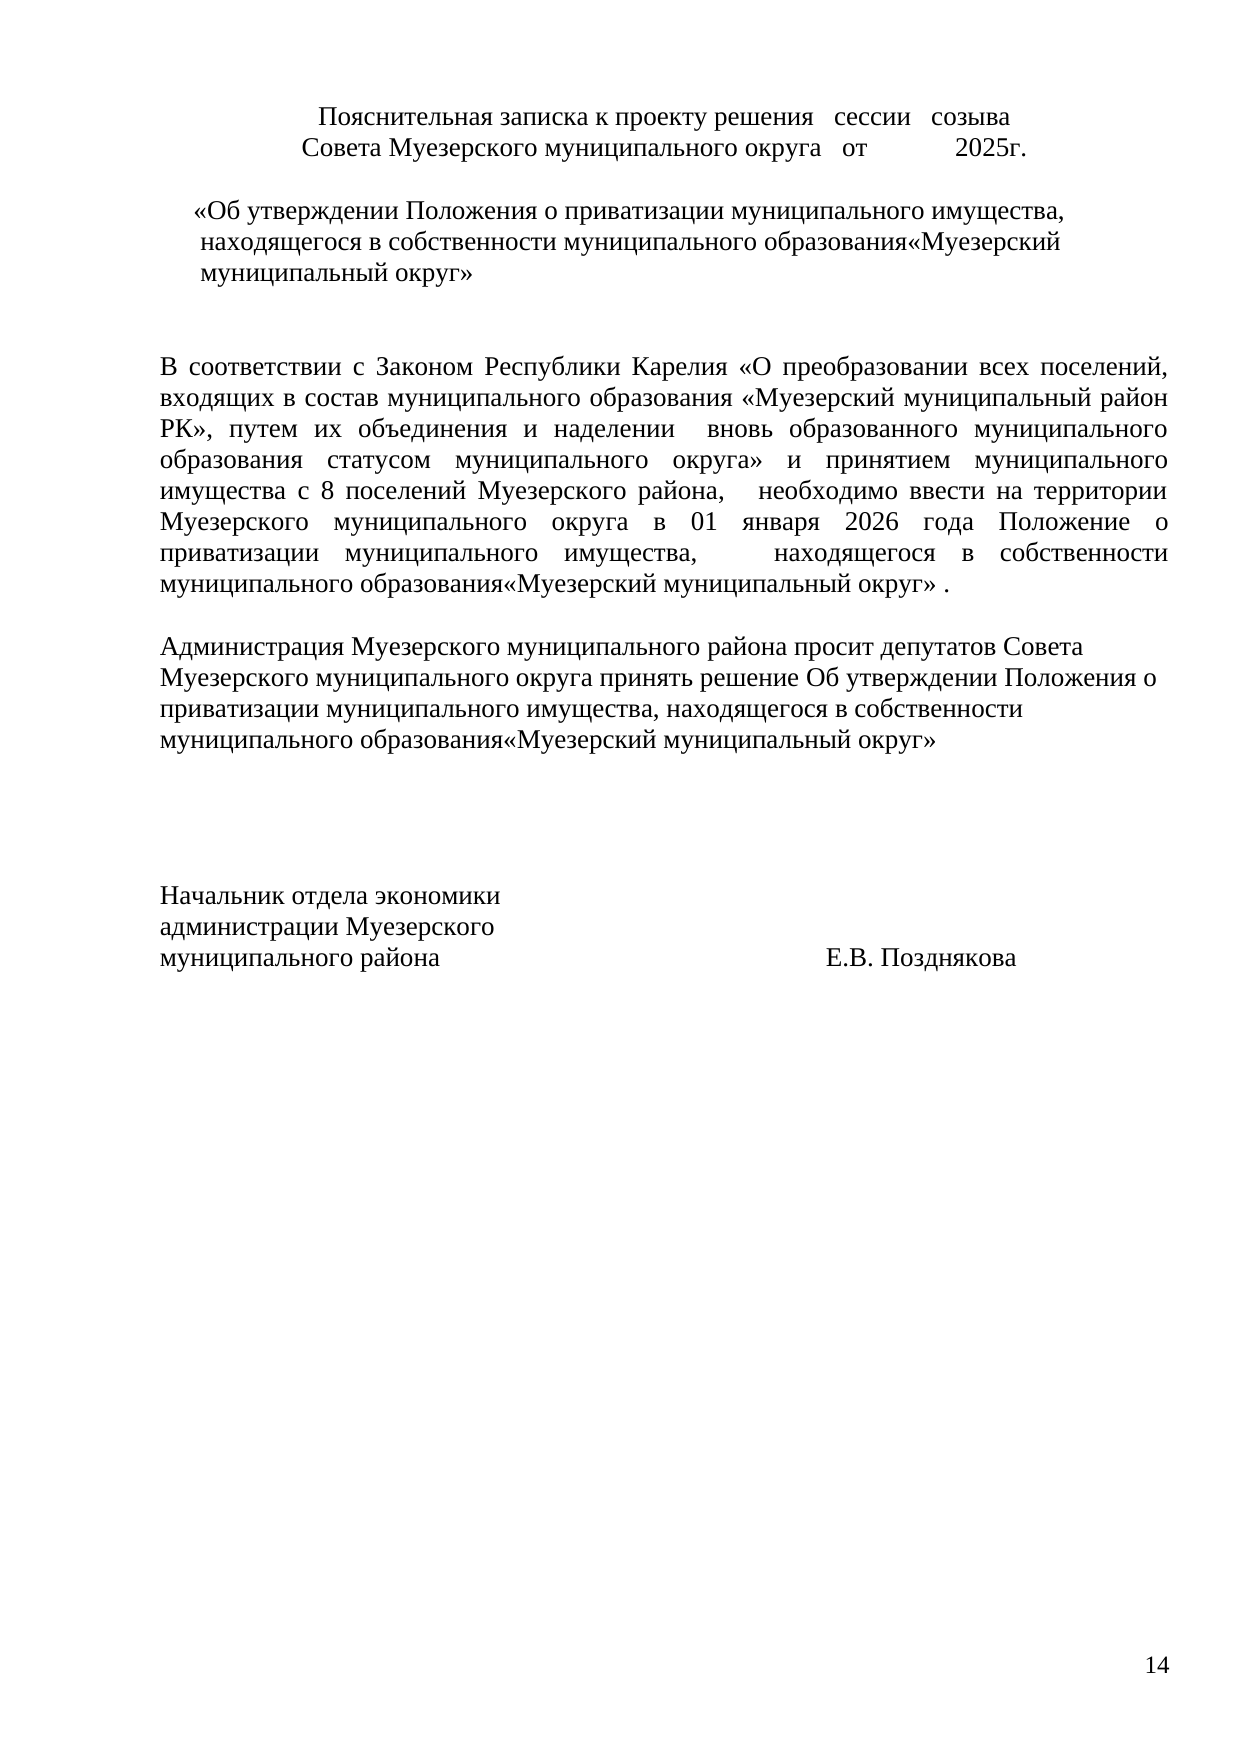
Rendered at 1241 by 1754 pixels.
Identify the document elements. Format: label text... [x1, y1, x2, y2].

text Совета Муезерского муниципального округа от 2025г. [159, 132, 1169, 163]
text муниципального района Е.В. Позднякова [159, 941, 1169, 972]
text находящегося в собственности муниципального образования«Муезерский [159, 225, 1169, 256]
text «Об утверждении Положения о приватизации муниципального имущества, [159, 194, 1169, 225]
text В соответствии с Законом Республики Карелия «О преобразовании всех поселений, входящих в состав муниципального образования «Муезерский муниципальный район РК», путем их объединения и наделении вновь образованного муниципального образования статусом муниципального округа» и принятием муниципального имущества с 8 поселений Муезерского района, необходимо ввести на территории Муезерского муниципального округа в 01 января 2026 года Положение о приватизации муниципального имущества, находящегося в собственности муниципального образования«Муезерский муниципальный округ» . [159, 349, 1169, 599]
text администрации Муезерского [159, 910, 1169, 941]
text Администрация Муезерского муниципального района просит депутатов Совета Муезерского муниципального округа принять решение Об утверждении Положения о приватизации муниципального имущества, находящегося в собственности муниципального образования«Муезерский муниципальный округ» [159, 630, 1169, 754]
text муниципальный округ» [159, 256, 1169, 287]
text Начальник отдела экономики [159, 879, 1169, 910]
text Пояснительная записка к проекту решения сессии созыва [159, 100, 1169, 132]
